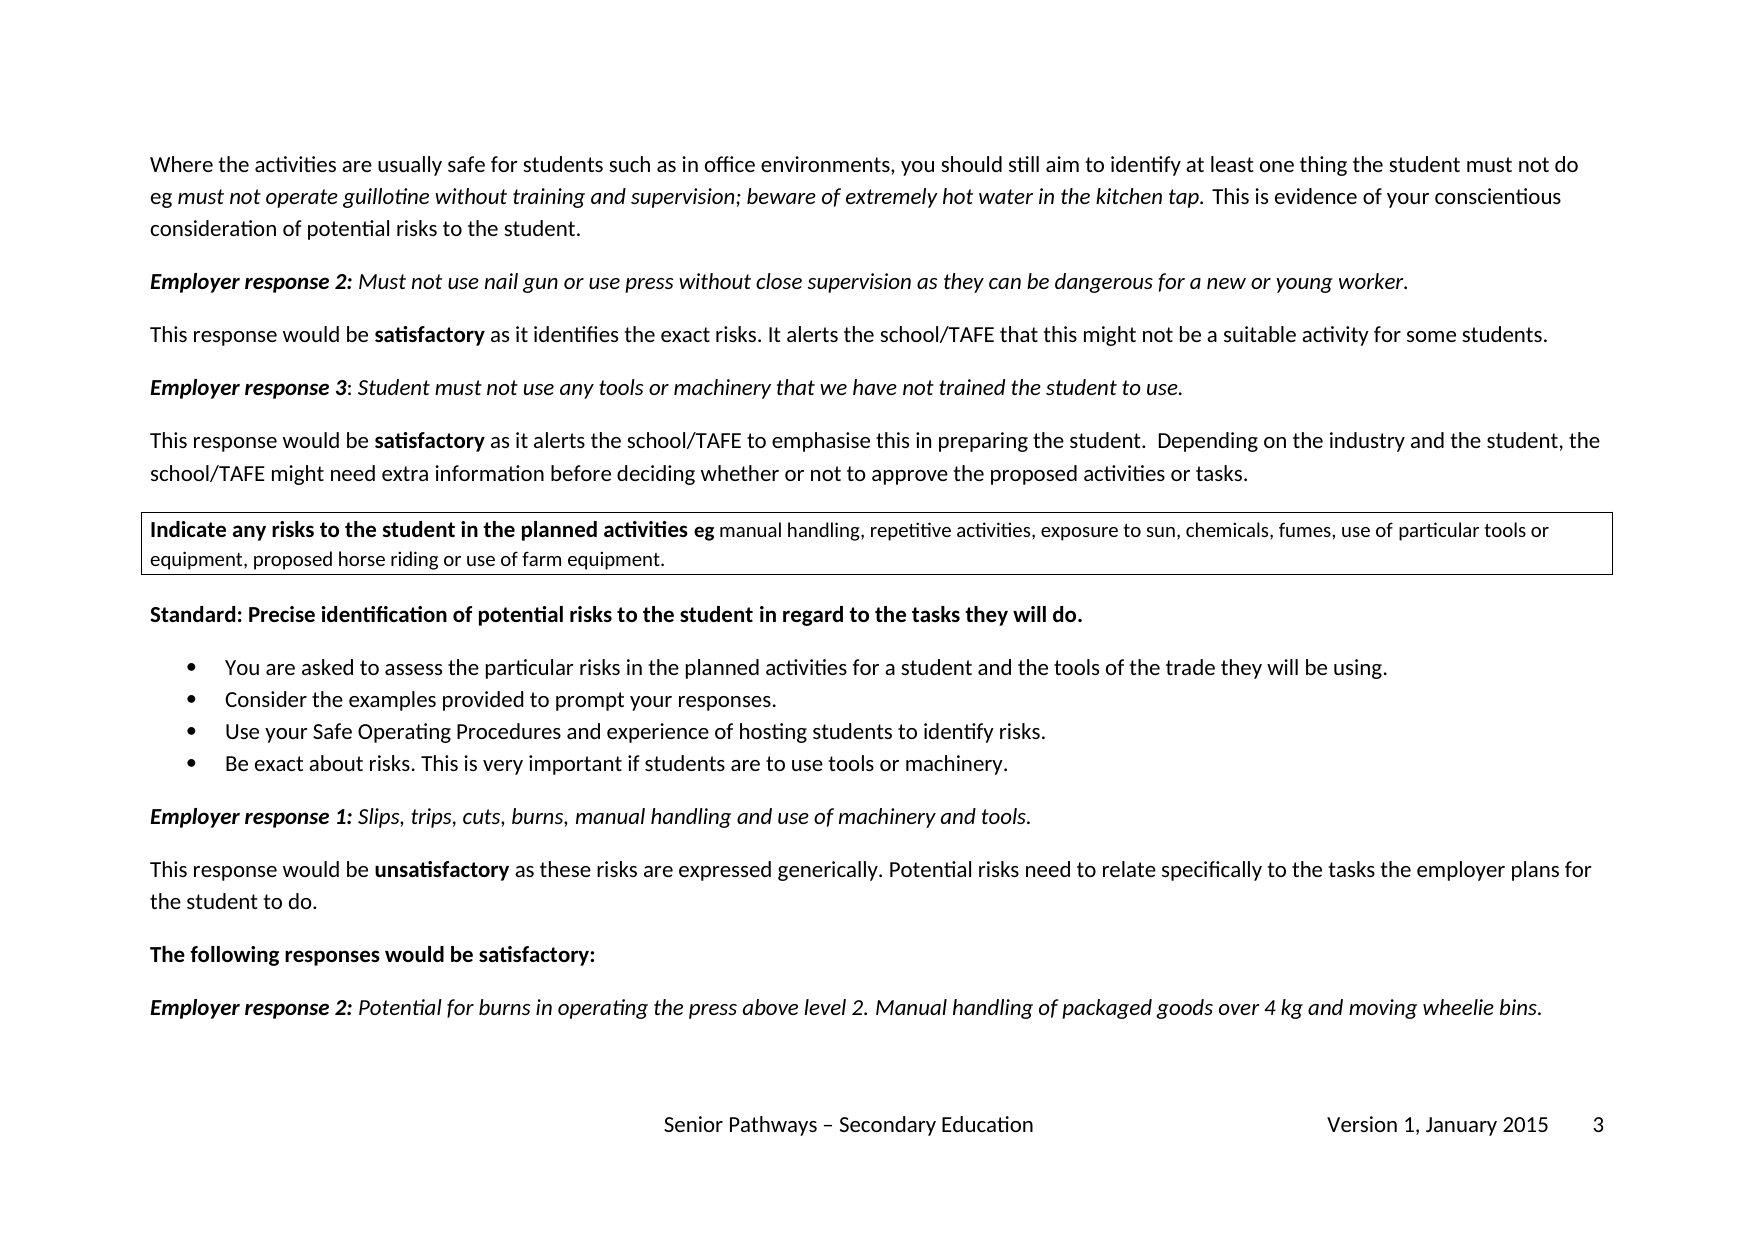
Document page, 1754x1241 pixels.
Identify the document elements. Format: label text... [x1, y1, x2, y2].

list You are asked to assess the particular risks in the planned activities for a student and the tools of the trade they will be using. [187, 653, 1604, 681]
text Employer response 2: Must not use nail gun or use press without close supervision as they can be dangerous for a new or young worker. [150, 267, 1604, 295]
list Use your Safe Operating Procedures and experience of hosting students to identify risks. [187, 717, 1604, 745]
text Indicate any risks to the student in the planned activities eg manual handling, repetitive activities, exposure to sun, chemicals, fumes, use of particular tools or equipment, proposed horse riding or use of farm equipment. [142, 513, 1612, 574]
text This response would be satisfactory as it alerts the school/TAFE to emphasise this in preparing the student. Depending on the industry and the student, the school/TAFE might need extra information before deciding whether or not to approve the proposed activities or tasks. [150, 426, 1604, 487]
text Employer response 2: Potential for burns in operating the press above level 2. Manual handling of packaged goods over 4 kg and moving wheelie bins. [150, 993, 1604, 1022]
text Standard: Precise identification of potential risks to the student in regard to the tasks they will do. [150, 600, 1604, 628]
list Be exact about risks. This is very important if students are to use tools or machinery. [187, 749, 1604, 777]
text Employer response 1: Slips, trips, cuts, burns, manual handling and use of machinery and tools. [150, 802, 1604, 830]
text Employer response 3: Student must not use any tools or machinery that we have not trained the student to use. [150, 373, 1604, 401]
text This response would be satisfactory as it identifies the exact risks. It alerts the school/TAFE that this might not be a suitable activity for some students. [150, 320, 1604, 348]
text The following responses would be satisfactory: [150, 941, 1604, 968]
list Consider the examples provided to prompt your responses. [187, 685, 1604, 713]
text This response would be unsatisfactory as these risks are expressed generically. Potential risks need to relate specifically to the tasks the employer plans for the student to do. [150, 855, 1604, 916]
text Where the activities are usually safe for students such as in office environments, you should still aim to identify at least one thing the student must not do eg must not operate guillotine without training and supervision; beware of extremely hot water in the kitchen tap. This is evidence of your conscientious consideration of potential risks to the student. [150, 150, 1604, 242]
